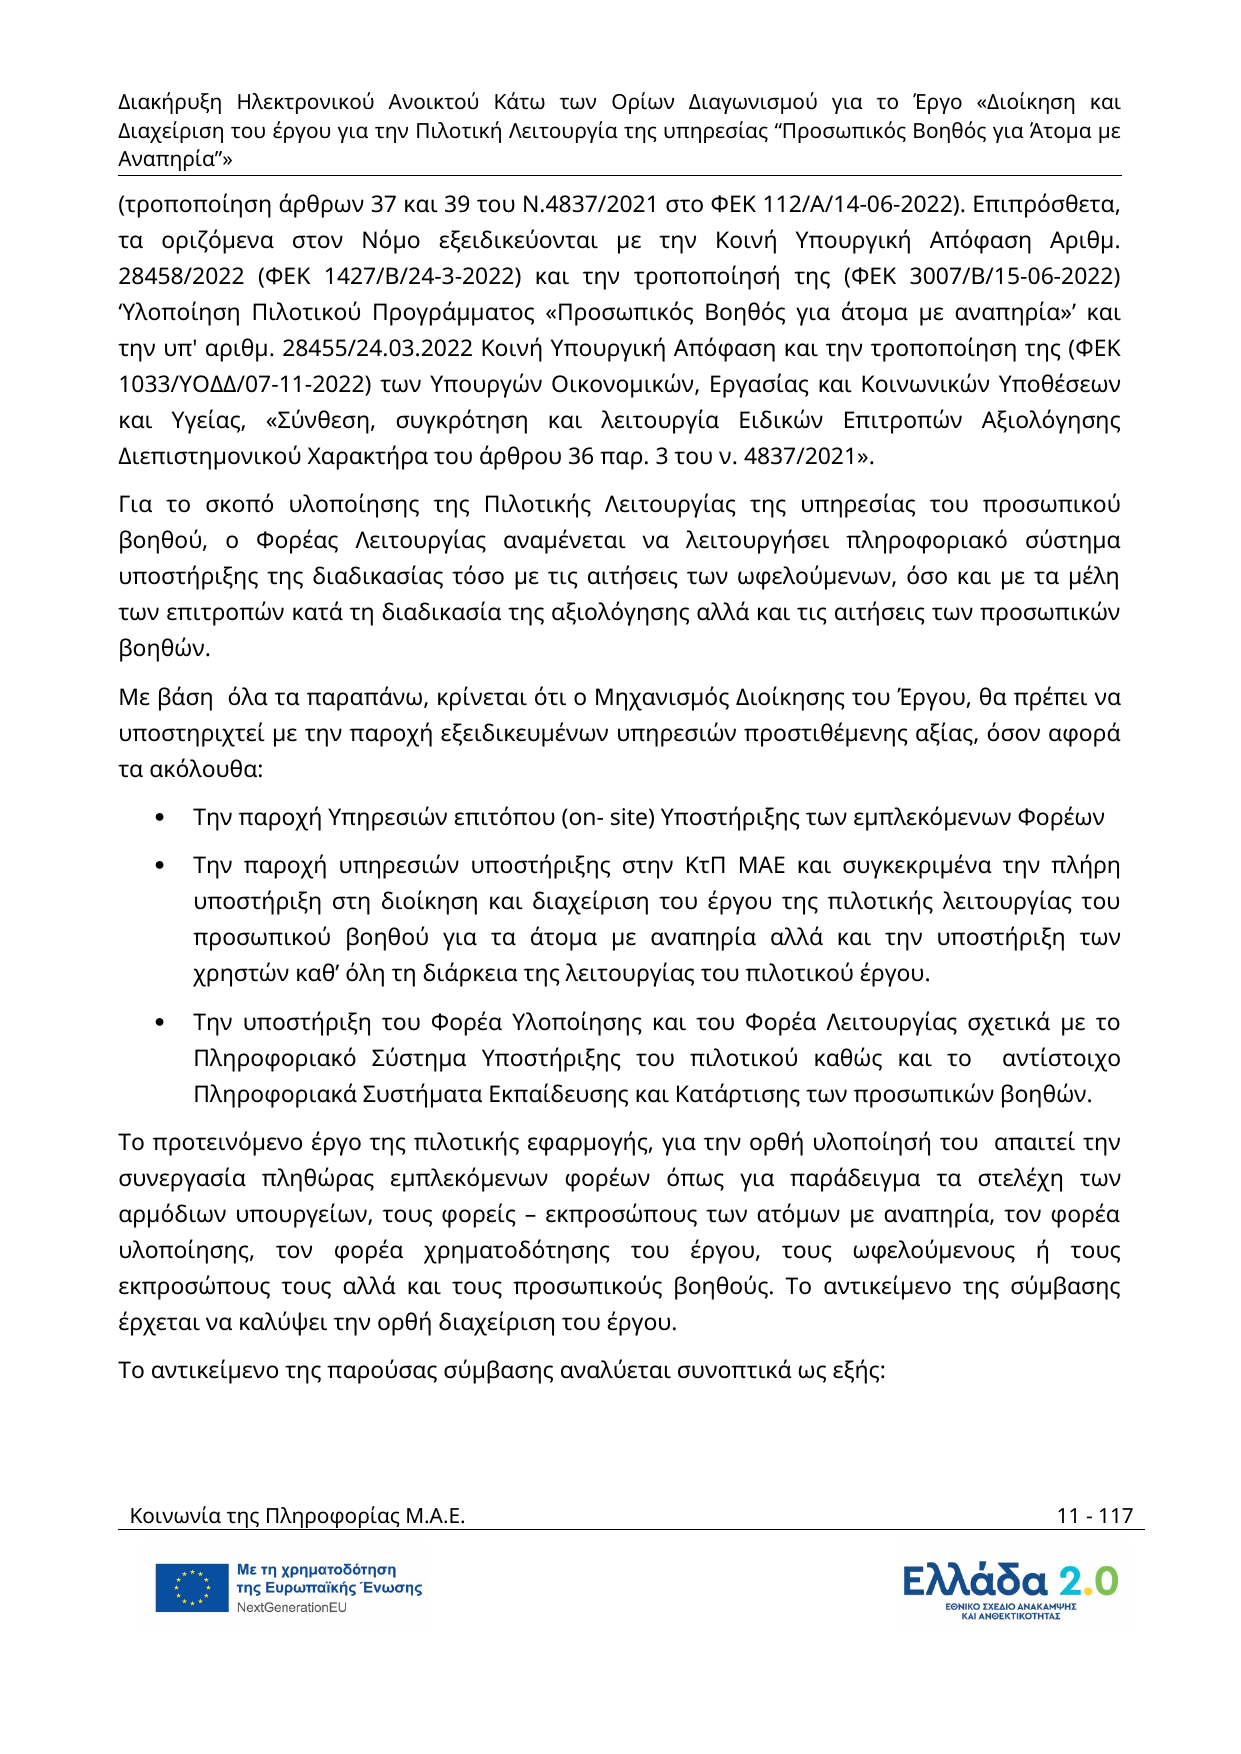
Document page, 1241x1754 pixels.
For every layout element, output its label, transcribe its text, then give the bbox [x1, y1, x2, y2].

text Με βάση όλα τα παραπάνω, κρίνεται ότι ο Μηχανισμός Διοίκησης του Έργου, θα πρέπει να υποστηριχτεί με την παροχή εξειδικευμένων υπηρεσιών προστιθέμενης αξίας, όσον αφορά τα ακόλουθα: [118, 681, 1122, 784]
list Την παροχή υπηρεσιών υποστήριξης στην ΚτΠ ΜΑΕ και συγκεκριμένα την πλήρη υποστήριξη στη διοίκηση και διαχείριση του έργου της πιλοτικής λειτουργίας του προσωπικού βοηθού για τα άτομα με αναπηρία αλλά και την υποστήριξη των χρηστών καθ’ όλη τη διάρκεια της λειτουργίας του πιλοτικού έργου. [156, 849, 1122, 988]
text Το αντικείμενο της παρούσας σύμβασης αναλύεται συνοπτικά ως εξής: [118, 1354, 1122, 1385]
list Την παροχή Υπηρεσιών επιτόπου (on- site) Υποστήριξης των εμπλεκόμενων Φορέων [156, 801, 1122, 832]
list Την υποστήριξη του Φορέα Υλοποίησης και του Φορέα Λειτουργίας σχετικά με το Πληροφοριακό Σύστημα Υποστήριξης του πιλοτικού καθώς και το αντίστοιχο Πληροφοριακά Συστήματα Εκπαίδευσης και Κατάρτισης των προσωπικών βοηθών. [156, 1006, 1122, 1109]
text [118, 188, 1122, 471]
text Το προτεινόμενο έργο της πιλοτικής εφαρμογής, για την ορθή υλοποίησή του απαιτεί την συνεργασία πληθώρας εμπλεκόμενων φορέων όπως για παράδειγμα τα στελέχη των αρμόδιων υπουργείων, τους φορείς – εκπροσώπους των ατόμων με αναπηρία, τον φορέα υλοποίησης, τον φορέα χρηματοδότησης του έργου, τους ωφελούμενους ή τους εκπροσώπους τους αλλά και τους προσωπικούς βοηθούς. Το αντικείμενο της σύμβασης έρχεται να καλύψει την ορθή διαχείριση του έργου. [118, 1126, 1122, 1337]
text Για το σκοπό υλοποίησης της Πιλοτικής Λειτουργίας της υπηρεσίας του προσωπικού βοηθού, ο Φορέας Λειτουργίας αναμένεται να λειτουργήσει πληροφοριακό σύστημα υποστήριξης της διαδικασίας τόσο με τις αιτήσεις των ωφελούμενων, όσο και με τα μέλη των επιτροπών κατά τη διαδικασία της αξιολόγησης αλλά και τις αιτήσεις των προσωπικών βοηθών. [118, 488, 1122, 663]
